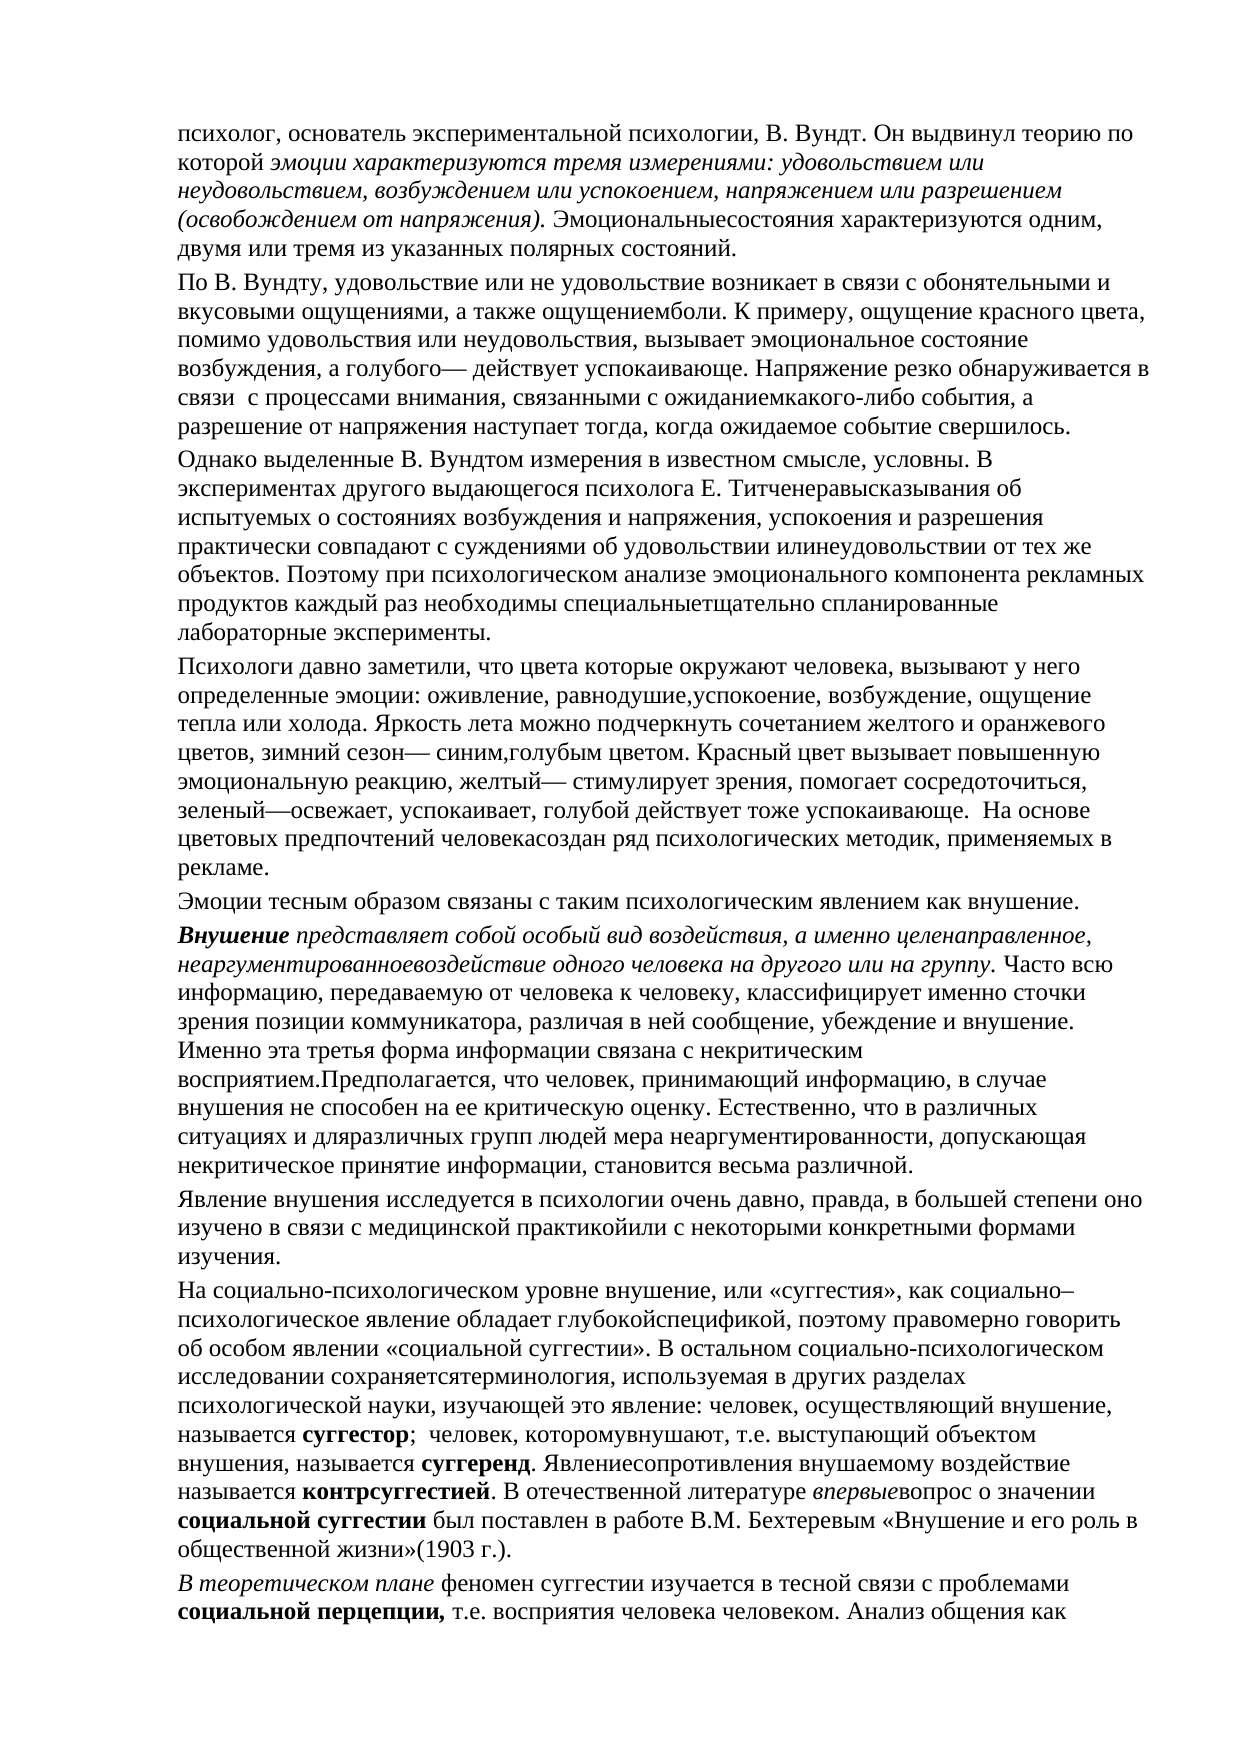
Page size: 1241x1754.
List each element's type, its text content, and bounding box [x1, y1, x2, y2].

text Однако выделенные В. Вундтом измерения в известном смысле, условны. В экспериментах другого выдающегося психолога Е. Титченеравысказывания об испытуемых о состояниях возбуждения и напряжения, успокоения и разрешения практически совпадают с суждениями об удовольствии илинеудовольствии от тех же объектов. Поэтому при психологическом анализе эмоционального компонента рекламных продуктов каждый раз необходимы специальныетщательно спланированные лабораторные эксперименты. [177, 444, 1152, 646]
text Внушение представляет собой особый вид воздействия, а именно целенаправленное, неаргументированноевоздействие одного человека на другого или на группу. Часто всю информацию, передаваемую от человека к человеку, классифицирует именно сточки зрения позиции коммуникатора, различая в ней сообщение, убеждение и внушение. Именно эта третья форма информации связана с некритическим восприятием.Предполагается, что человек, принимающий информацию, в случае внушения не способен на ее критическую оценку. Естественно, что в различных ситуациях и дляразличных групп людей мера неаргументированности, допускающая некритическое принятие информации, становится весьма различной. [177, 920, 1152, 1179]
text Психологи давно заметили, что цвета которые окружают человека, вызывают у него определенные эмоции: оживление, равнодушие,успокоение, возбуждение, ощущение тепла или холода. Яркость лета можно подчеркнуть сочетанием желтого и оранжевого цветов, зимний сезон— синим,голубым цветом. Красный цвет вызывает повышенную эмоциональную реакцию, желтый— стимулирует зрения, помогает сосредоточиться, зеленый—освежает, успокаивает, голубой действует тоже успокаивающе. На основе цветовых предпочтений человекасоздан ряд психологических методик, применяемых в рекламе. [177, 651, 1152, 881]
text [177, 118, 1152, 262]
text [177, 1568, 1152, 1625]
text Явление внушения исследуется в психологии очень давно, правда, в большей степени оно изучено в связи с медицинской практикойили с некоторыми конкретными формами изучения. [177, 1184, 1152, 1270]
text На социально-психологическом уровне внушение, или «суггестия», как социально–психологическое явление обладает глубокойспецификой, поэтому правомерно говорить об особом явлении «социальной суггестии». В остальном социально-психологическом исследовании сохраняетсятерминология, используемая в других разделах психологической науки, изучающей это явление: человек, осуществляющий внушение, называется суггестор; человек, которомувнушают, т.е. выступающий объектом внушения, называется суггеренд. Явлениесопротивления внушаемому воздействие называется контрсуггестией. В отечественной литературе впервыевопрос о значении социальной суггестии был поставлен в работе В.М. Бехтеревым «Внушение и его роль в общественной жизни»(1903 г.). [177, 1275, 1152, 1563]
text Эмоции тесным образом связаны с таким психологическим явлением как внушение. [177, 886, 1152, 915]
text По В. Вундту, удовольствие или не удовольствие возникает в связи с обонятельными и вкусовыми ощущениями, а также ощущениемболи. К примеру, ощущение красного цвета, помимо удовольствия или неудовольствия, вызывает эмоциональное состояние возбуждения, а голубого— действует успокаивающе. Напряжение резко обнаруживается в связи с процессами внимания, связанными с ожиданиемкакого-либо события, а разрешение от напряжения наступает тогда, когда ожидаемое событие свершилось. [177, 267, 1152, 439]
